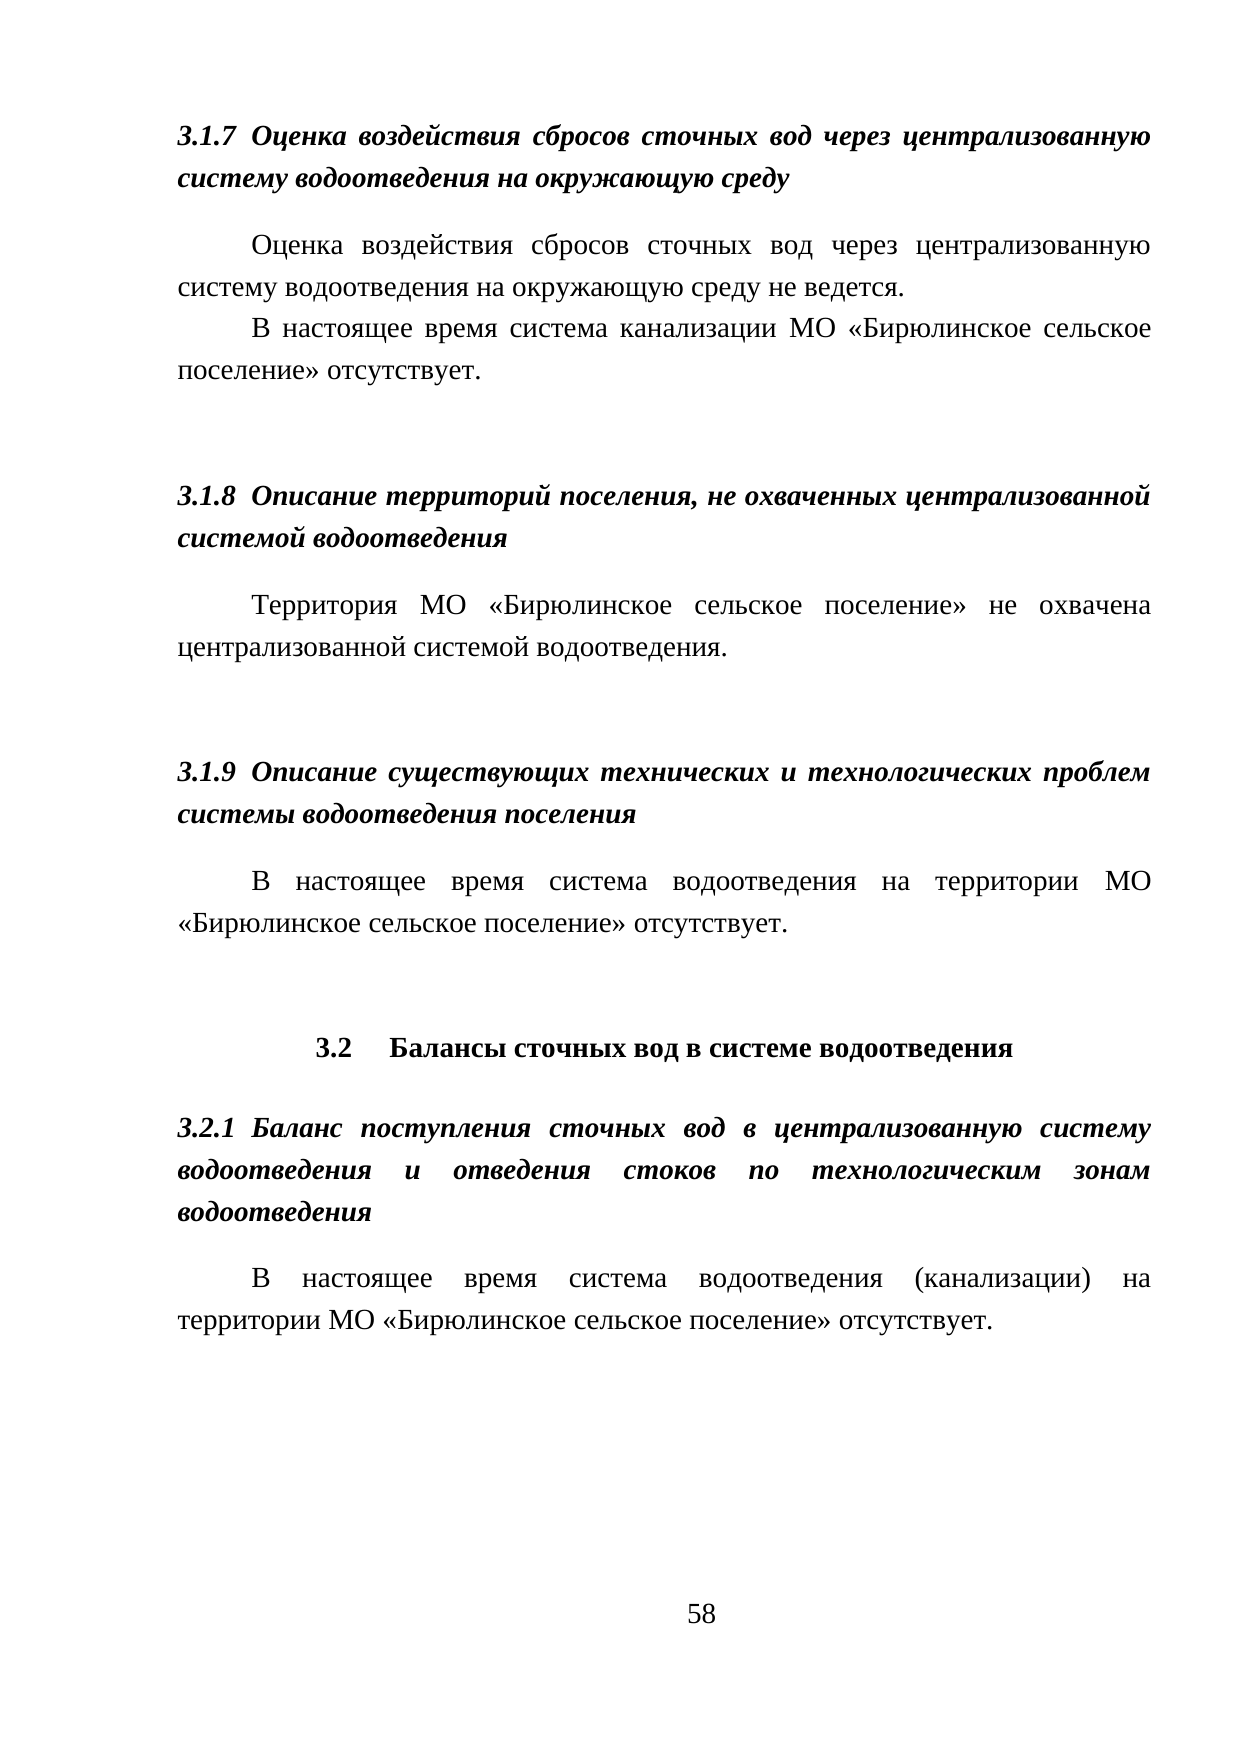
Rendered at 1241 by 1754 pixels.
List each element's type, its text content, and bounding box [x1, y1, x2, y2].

text В настоящее время система канализации МО «Бирюлинское сельское поселение» отсутствует. [177, 311, 1152, 386]
subtitle Описание территорий поселения, не охваченных централизованной системой водоотведения [177, 478, 1152, 553]
subtitle Балансы сточных вод в системе водоотведения [177, 1031, 1152, 1064]
subtitle Описание существующих технических и технологических проблем системы водоотведения поселения [177, 754, 1152, 830]
text Оценка воздействия сбросов сточных вод через централизованную систему водоотведения на окружающую среду не ведется. [177, 227, 1152, 302]
text В настоящее время система водоотведения (канализации) на территории МО «Бирюлинское сельское поселение» отсутствует. [177, 1261, 1152, 1336]
text В настоящее время система водоотведения на территории МО «Бирюлинское сельское поселение» отсутствует. [177, 863, 1152, 938]
subtitle Баланс поступления сточных вод в централизованную систему водоотведения и отведения стоков по технологическим зонам водоотведения [177, 1110, 1152, 1227]
text Территория МО «Бирюлинское сельское поселение» не охвачена централизованной системой водоотведения. [177, 587, 1152, 662]
subtitle Оценка воздействия сбросов сточных вод через централизованную систему водоотведения на окружающую среду [177, 118, 1152, 193]
